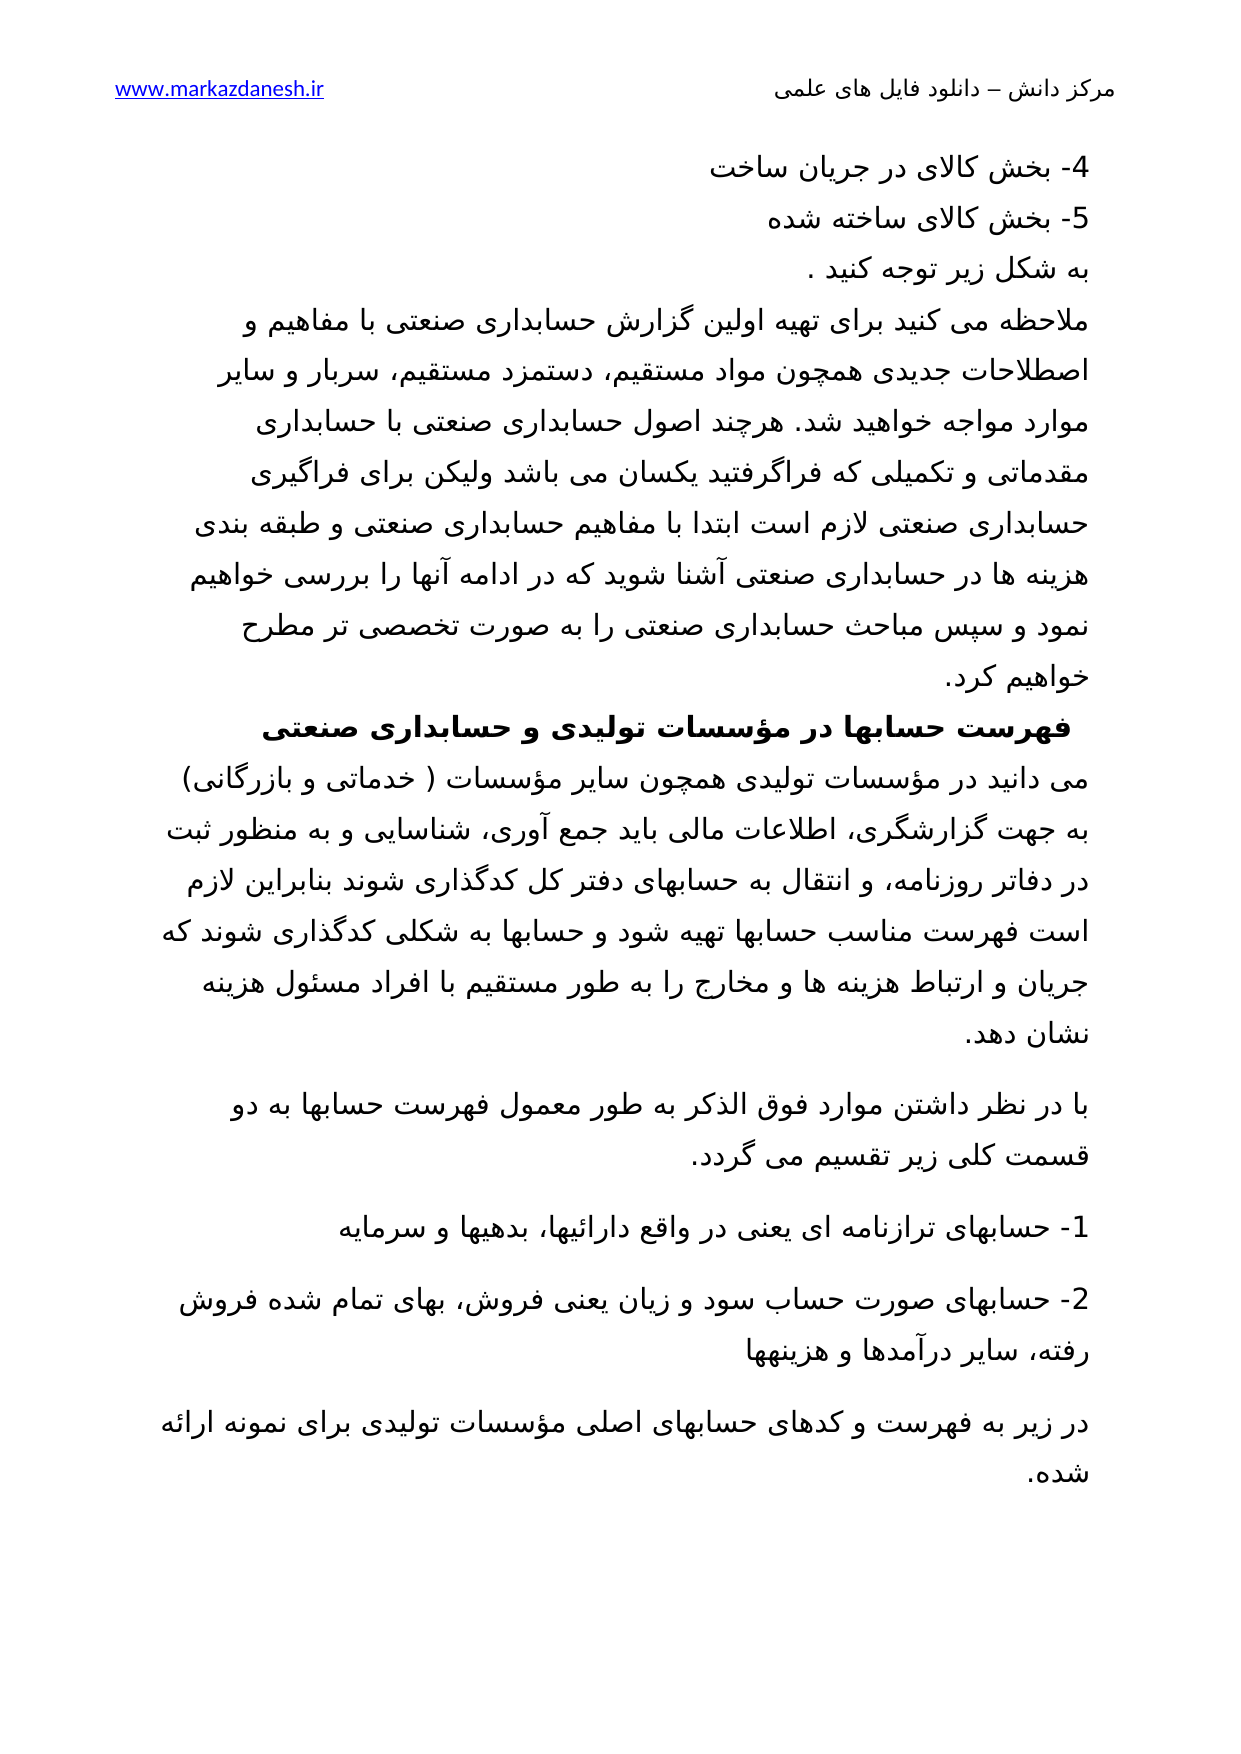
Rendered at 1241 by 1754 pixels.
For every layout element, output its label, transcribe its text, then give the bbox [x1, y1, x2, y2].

text با در نظر داشتن موارد فوق الذکر به طور معمول فهرست حسابها به دو قسمت کلی زیر تقسیم می گردد. [150, 1088, 1090, 1173]
text به شکل زیر توجه کنید . [150, 252, 1090, 286]
text 1- حسابهای ترازنامه ای یعنی در واقع دارائیها، بدهیها و سرمایه [150, 1210, 1090, 1244]
text ملاحظه می کنید برای تهیه اولین گزارش حسابداری صنعتی با مفاهیم و اصطلاحات جدیدی همچون مواد مستقیم، دستمزد مستقیم، سربار و سایر موارد مواجه خواهید شد. هرچند اصول حسابداری صنعتی با حسابداری مقدماتی و تکمیلی که فراگرفتید یکسان می باشد ولیکن برای فراگیری حسابداری صنعتی لازم است ابتدا با مفاهیم حسابداری صنعتی و طبقه بندی هزینه ها در حسابداری صنعتی آشنا شوید که در ادامه آنها را بررسی خواهیم نمود و سپس مباحث حسابداری صنعتی را به صورت تخصصی تر مطرح خواهیم کرد. [150, 303, 1090, 693]
text می دانید در مؤسسات تولیدی همچون سایر مؤسسات ( خدماتی و بازرگانی) به جهت گزارشگری، اطلاعات مالی باید جمع آوری، شناسایی و به منظور ثبت در دفاتر روزنامه، و انتقال به حسابهای دفتر کل کدگذاری شوند بنابراین لازم است فهرست مناسب حسابها تهیه شود و حسابها به شکلی کدگذاری شوند که جریان و ارتباط هزینه ها و مخارج را به طور مستقیم با افراد مسئول هزینه نشان دهد. [150, 761, 1090, 1050]
text 2- حسابهای صورت حساب سود و زیان یعنی فروش، بهای تمام شده فروش رفته، سایر درآمدها و هزینه‎ها [150, 1282, 1090, 1367]
text 5- بخش کالای ساخته شده [150, 201, 1090, 235]
text در زیر به فهرست و کدهای حسابهای اصلی مؤسسات تولیدی برای نمونه ارائه شده. [150, 1405, 1090, 1490]
text 4- بخش کالای در جریان ساخت [150, 150, 1090, 184]
subtitle فهرست حسابها در مؤسسات تولیدی و حسابداری صنعتی [150, 710, 1090, 744]
